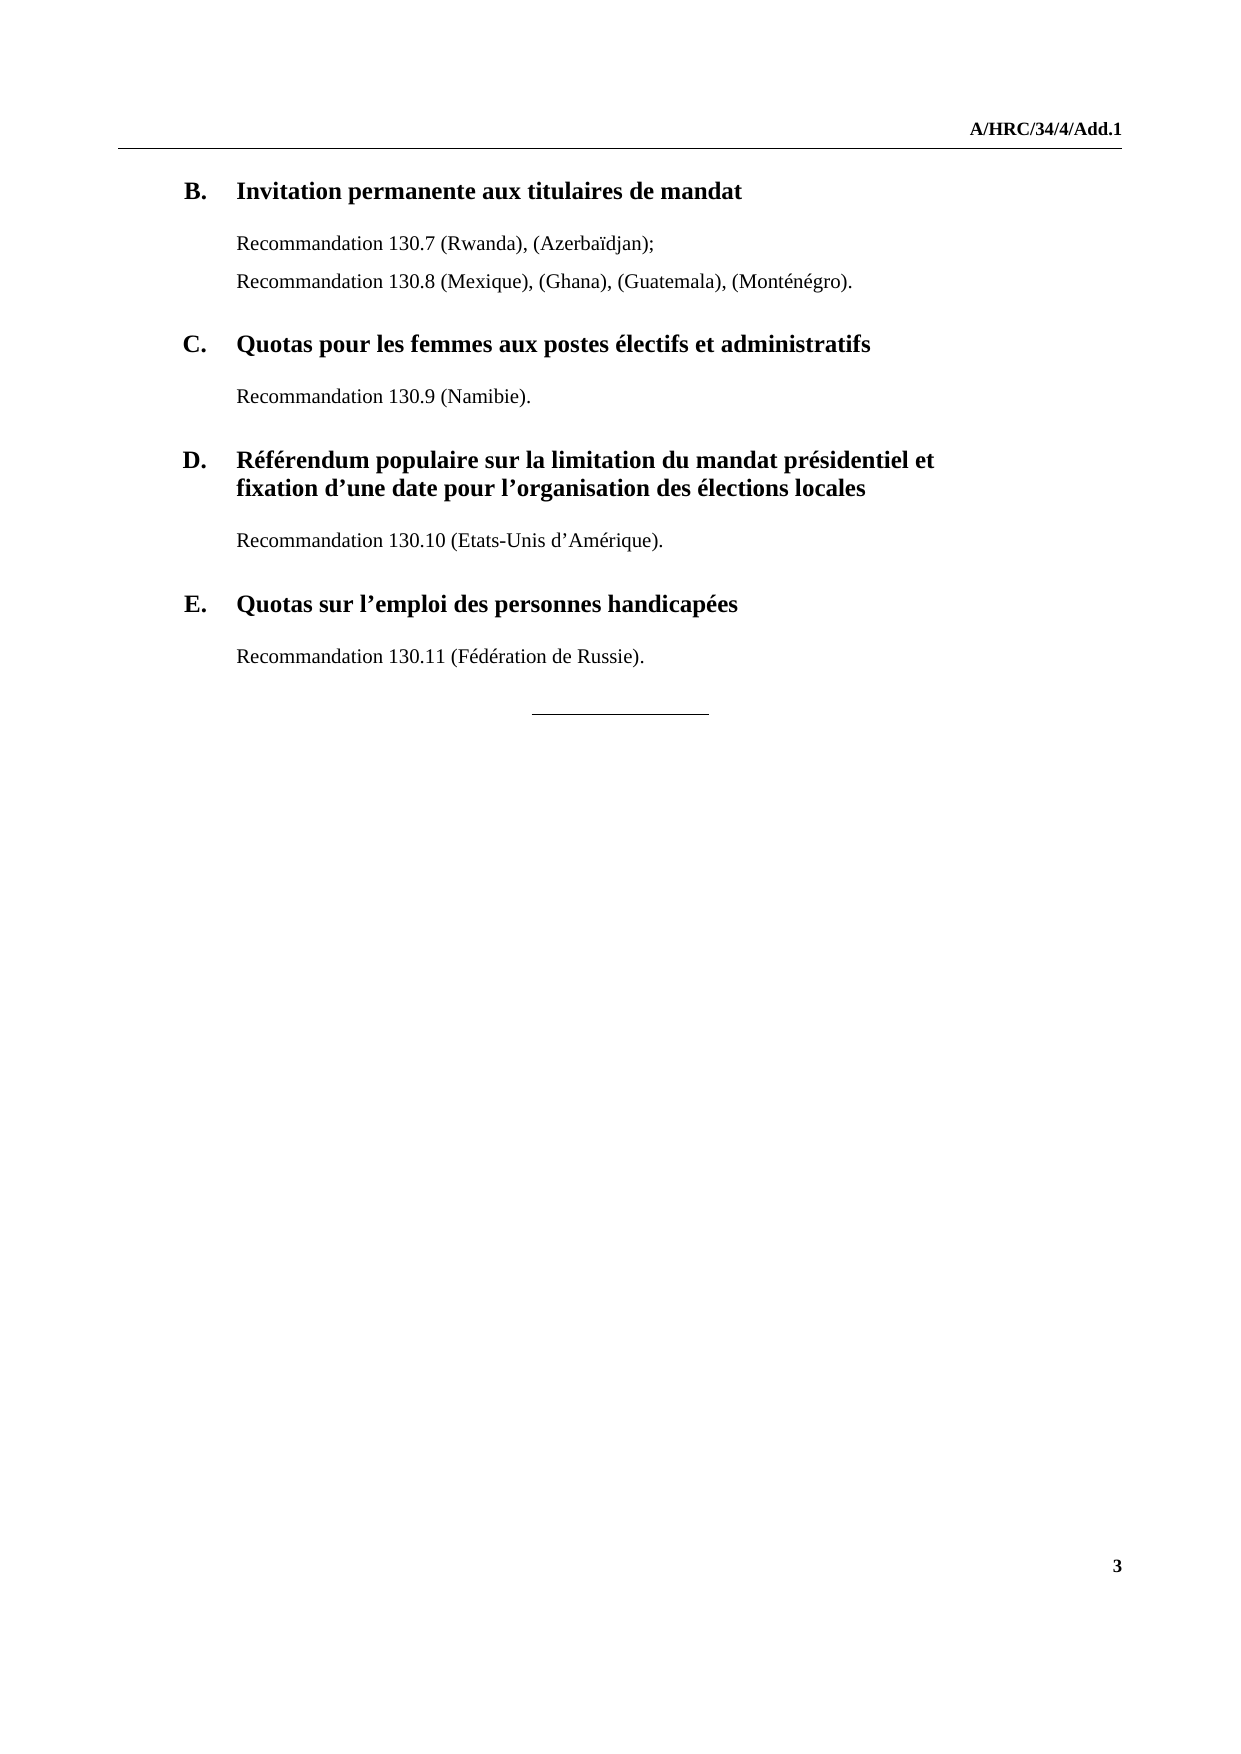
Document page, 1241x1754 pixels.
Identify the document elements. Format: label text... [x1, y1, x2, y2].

text D. Référendum populaire sur la limitation du mandat présidentiel et fixation d’une date pour l’organisation des élections locales [118, 446, 1004, 502]
text Recommandation 130.9 (Namibie). [236, 383, 1004, 408]
text E. Quotas sur l’emploi des personnes handicapées [118, 590, 1004, 618]
text Recommandation 130.8 (Mexique), (Ghana), (Guatemala), (Monténégro). [236, 268, 1004, 293]
text Recommandation 130.10 (Etats-Unis d’Amérique). [236, 527, 1004, 552]
text Recommandation 130.7 (Rwanda), (Azerbaïdjan); [236, 230, 1004, 255]
text C. Quotas pour les femmes aux postes électifs et administratifs [118, 330, 1004, 358]
text Recommandation 130.11 (Fédération de Russie). [236, 643, 1004, 668]
text B. Invitation permanente aux titulaires de mandat [118, 177, 1004, 205]
